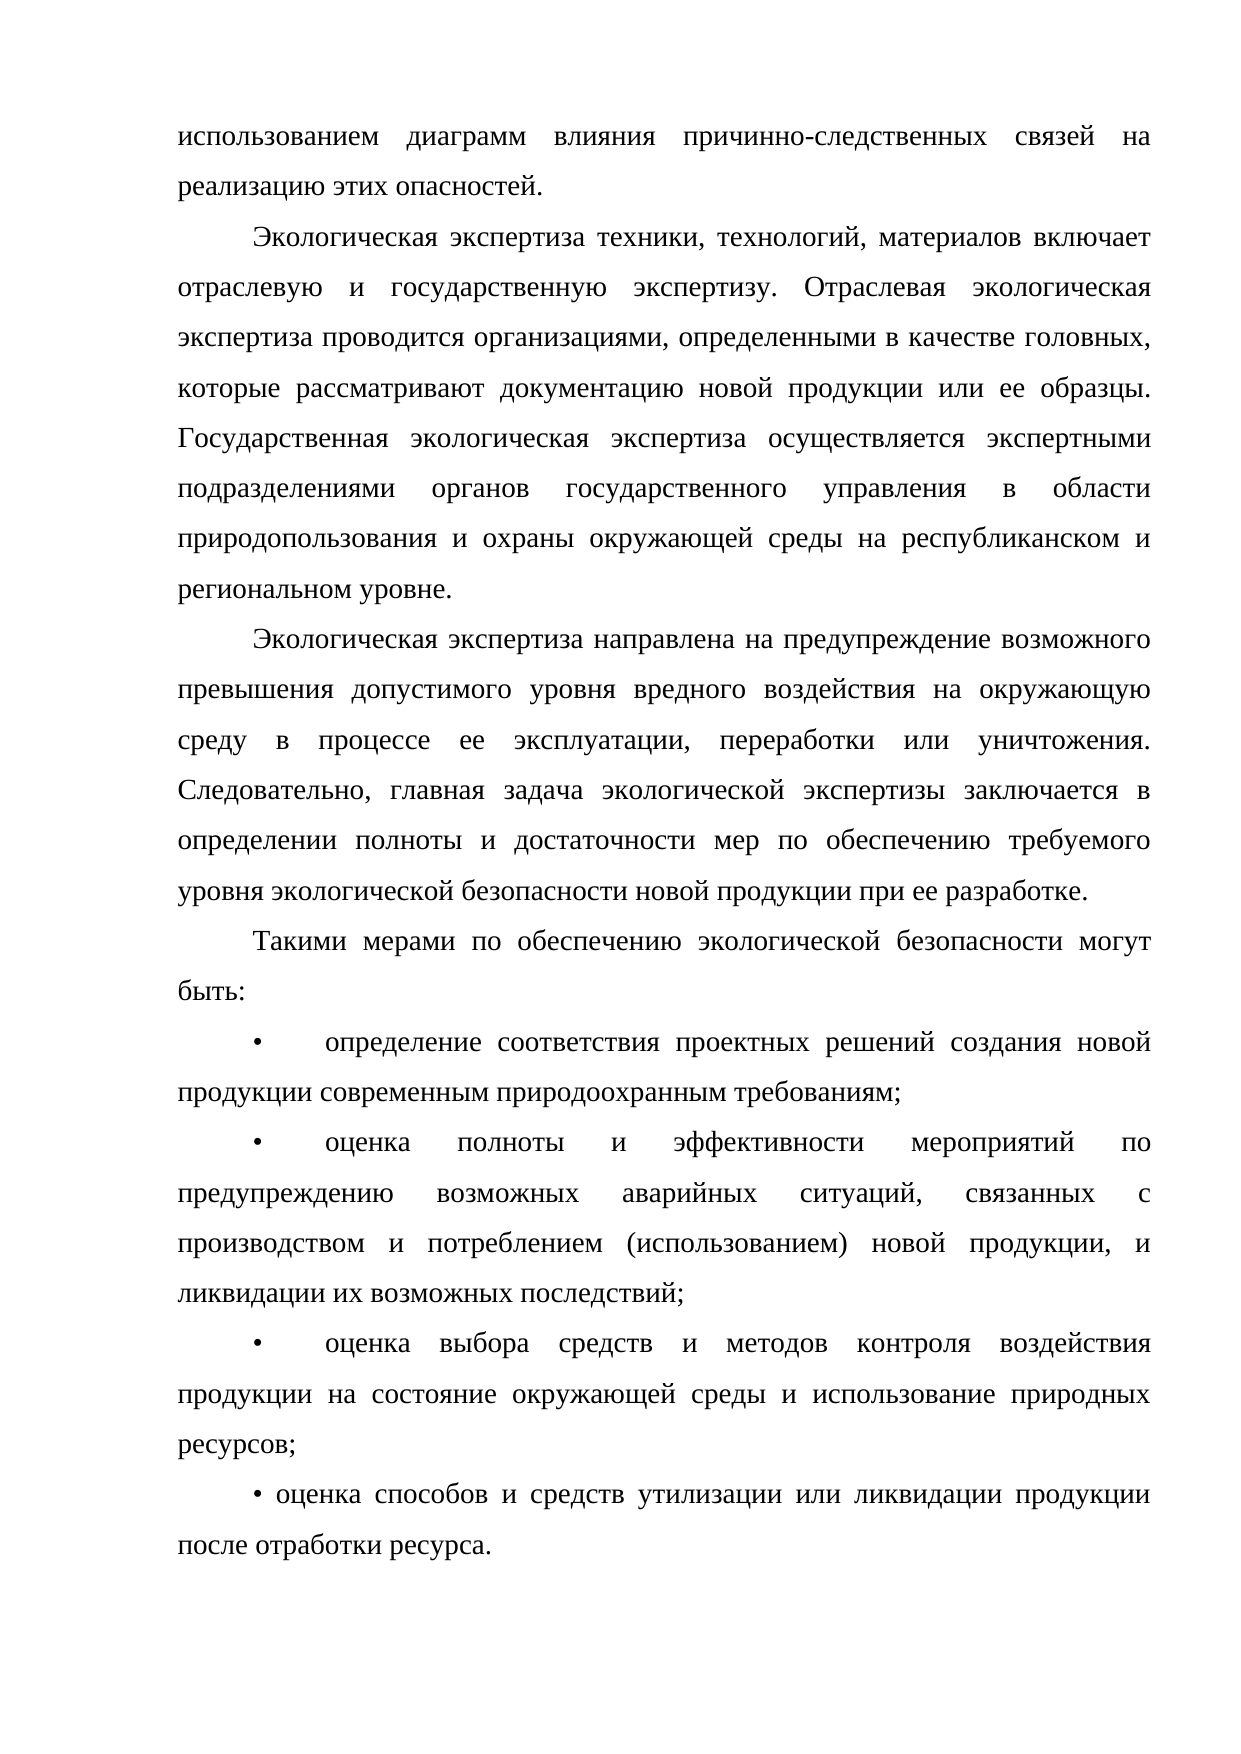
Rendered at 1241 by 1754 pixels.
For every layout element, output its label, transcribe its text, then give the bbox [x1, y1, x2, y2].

text Экологическая экспертиза направлена на предупреждение возможного превышения допустимого уровня вредного воздействия на окружающую среду в процессе ее эксплуатации, переработки или уничтожения. Следовательно, главная задача экологической экспертизы заключается в определении полноты и достаточности мер по обеспечению требуемого уровня экологической безопасности новой продукции при ее разработке. [177, 621, 1152, 906]
list определение соответствия проектных решений создания новой продукции современным природоохранным требованиям; [177, 1024, 1152, 1108]
list оценка полноты и эффективности мероприятий по предупреждению возможных аварийных ситуаций, связанных с производством и потреблением (использованием) новой продукции, и ликвидации их возможных последствий; [177, 1124, 1152, 1309]
text • оценка выбора средств и методов контроля воздействия продукции на состояние окружающей среды и использование природных ресурсов; [177, 1326, 1152, 1460]
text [177, 118, 1152, 202]
text Экологическая экспертиза техники, технологий, материалов включает отраслевую и государственную экспертизу. Отраслевая экологическая экспертиза проводится организациями, определенными в качестве головных, которые рассматривают документацию новой продукции или ее образцы. Государственная экологическая экспертиза осуществляется экспертными подразделениями органов государственного управления в области природопользования и охраны окружающей среды на республиканском и региональном уровне. [177, 219, 1152, 604]
text • оценка способов и средств утилизации или ликвидации продукции после отработки ресурса. [177, 1477, 1152, 1560]
text Такими мерами по обеспечению экологической безопасности могут быть: [177, 923, 1152, 1007]
